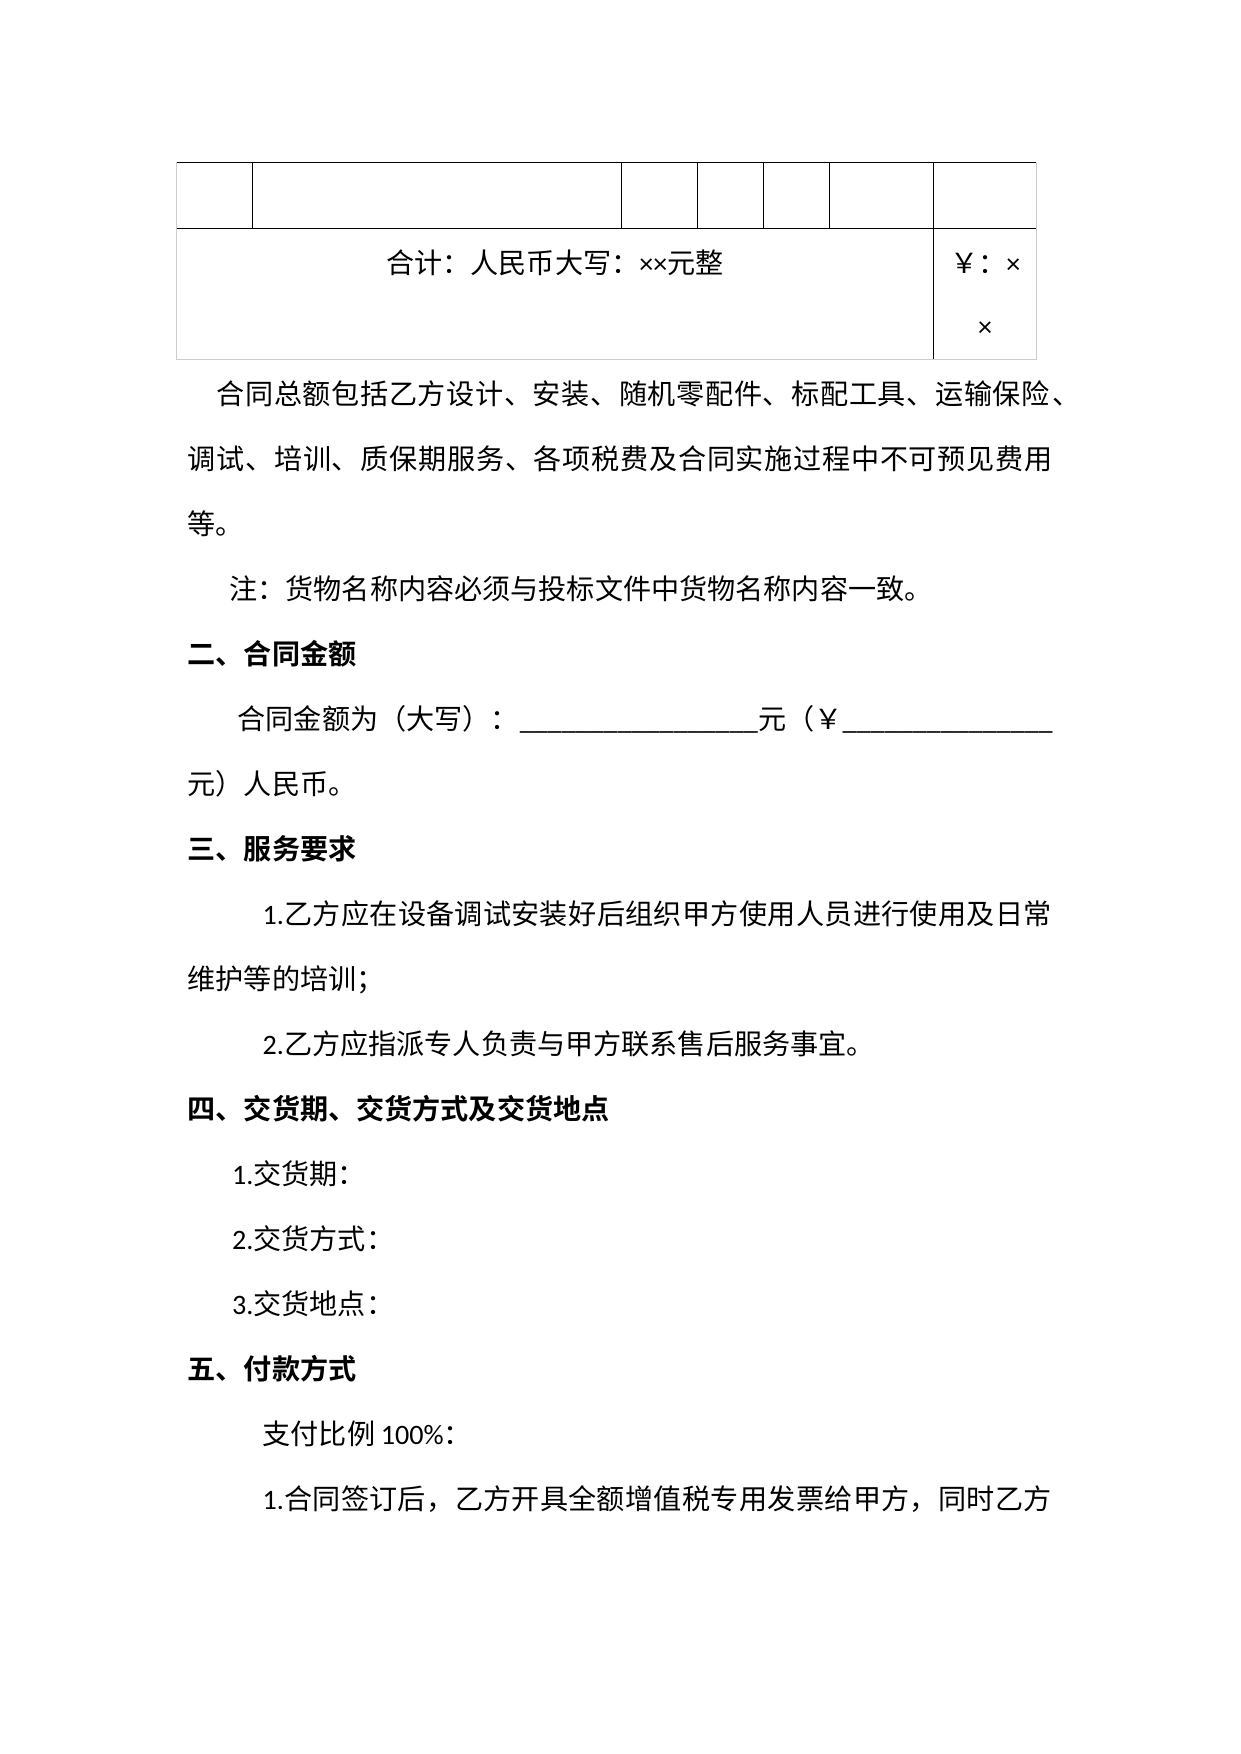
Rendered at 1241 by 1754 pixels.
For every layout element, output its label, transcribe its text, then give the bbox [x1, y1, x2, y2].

table_cell [830, 163, 933, 228]
text 合同金额为（大写）：_________________元（￥_______________元）人民币。 [187, 685, 1053, 815]
table_cell 合计：人民币大写：××元整 [177, 229, 933, 359]
text 五、付款方式 [187, 1335, 1053, 1400]
text 四、交货期、交货方式及交货地点 [187, 1075, 1053, 1140]
table_cell [764, 163, 829, 228]
text 注：货物名称内容必须与投标文件中货物名称内容一致。 [187, 555, 1053, 620]
table_cell [934, 163, 1036, 228]
text 3.交货地点： [187, 1270, 1053, 1335]
table_cell [177, 163, 252, 228]
text 三、服务要求 [187, 815, 1053, 880]
text 1.交货期： [187, 1140, 1053, 1205]
text 合同总额包括乙方设计、安装、随机零配件、标配工具、运输保险、调试、培训、质保期服务、各项税费及合同实施过程中不可预见费用等。 [187, 360, 1053, 555]
text 二、合同金额 [187, 620, 1053, 685]
text 支付比例100%： [187, 1400, 1053, 1465]
table_cell [698, 163, 763, 228]
text 1.乙方应在设备调试安装好后组织甲方使用人员进行使用及日常维护等的培训； [187, 880, 1053, 1010]
text 2.交货方式： [187, 1205, 1053, 1270]
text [187, 1465, 1053, 1530]
table_cell [622, 163, 697, 228]
table_cell ￥：×× [934, 229, 1036, 359]
text 2.乙方应指派专人负责与甲方联系售后服务事宜。 [187, 1010, 1053, 1075]
table_cell [253, 163, 621, 228]
